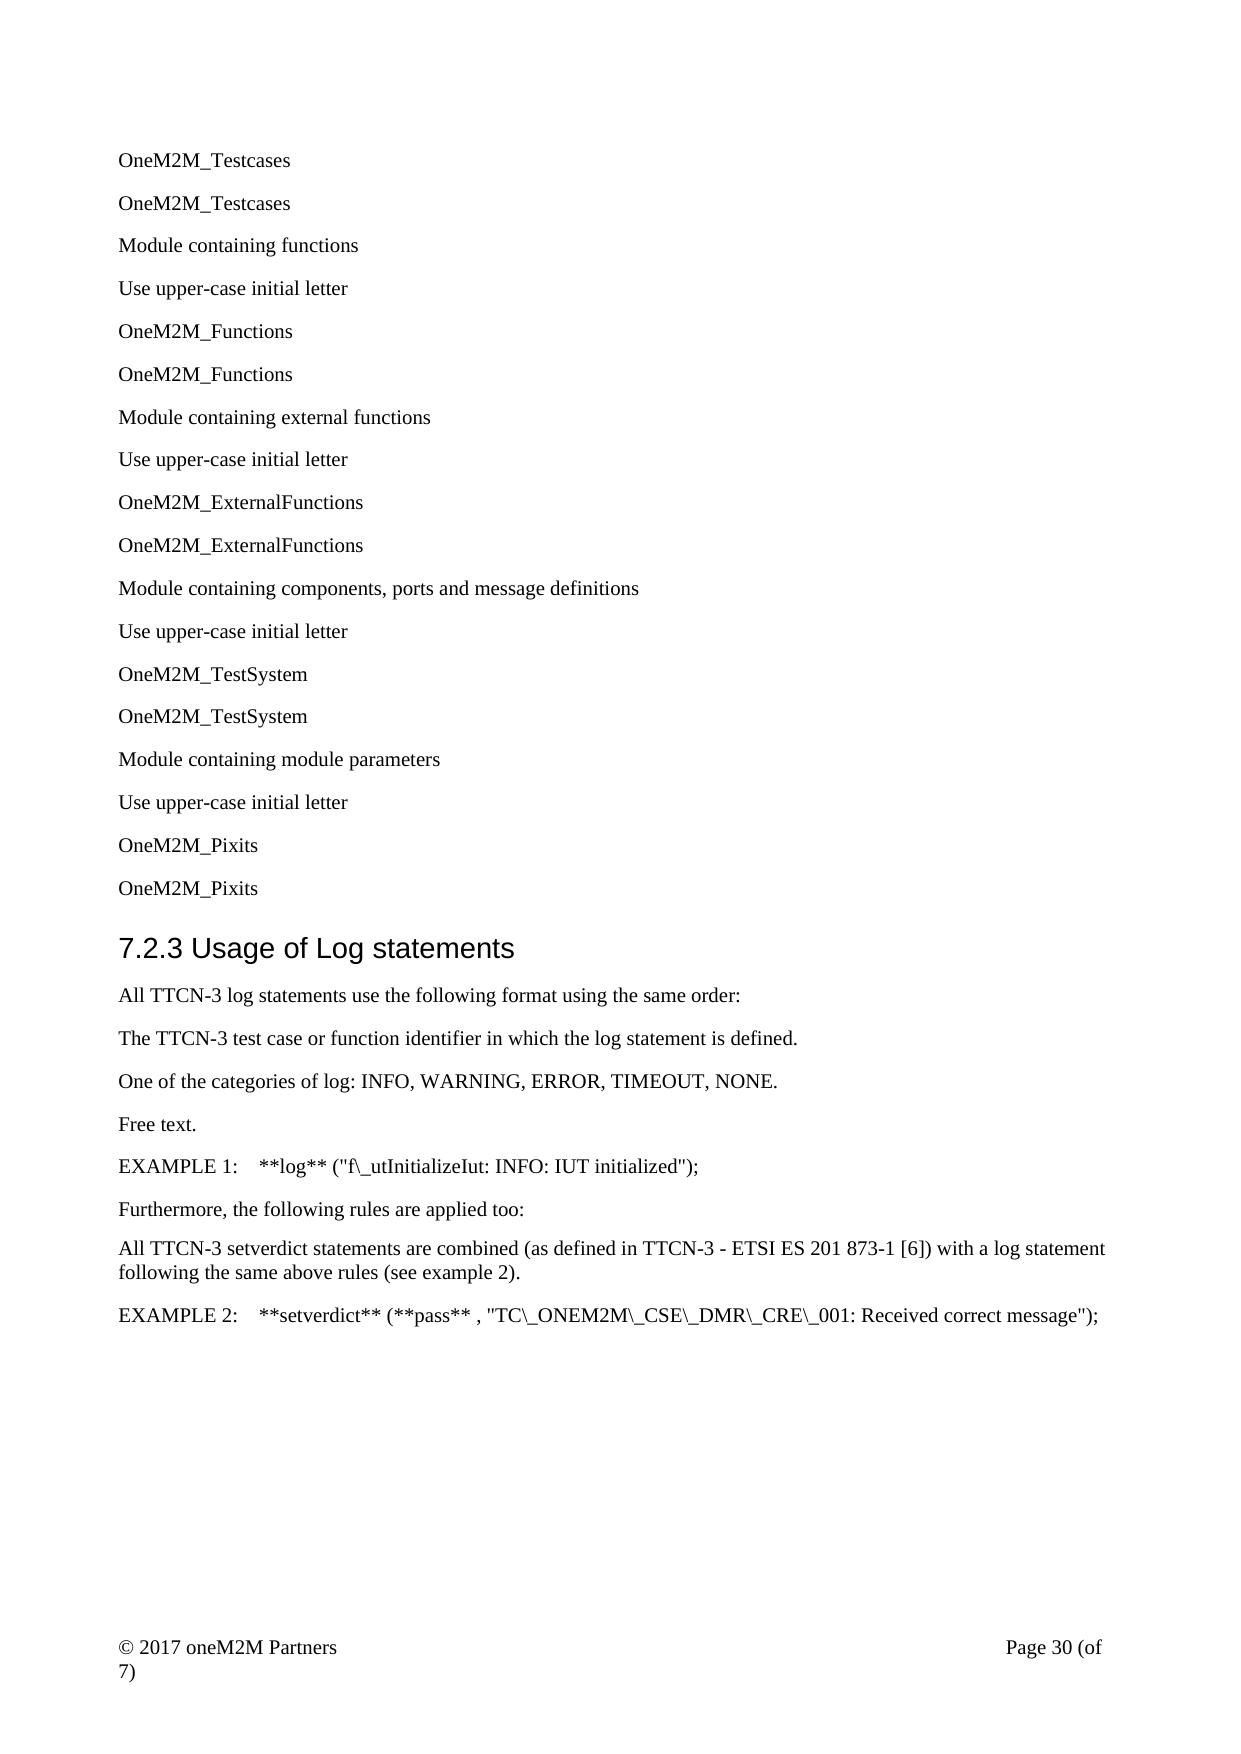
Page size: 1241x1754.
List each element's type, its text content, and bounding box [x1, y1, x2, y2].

subtitle 7.2.3 Usage of Log statements [118, 931, 1122, 964]
text Furthermore, the following rules are applied too: [118, 1197, 1122, 1221]
